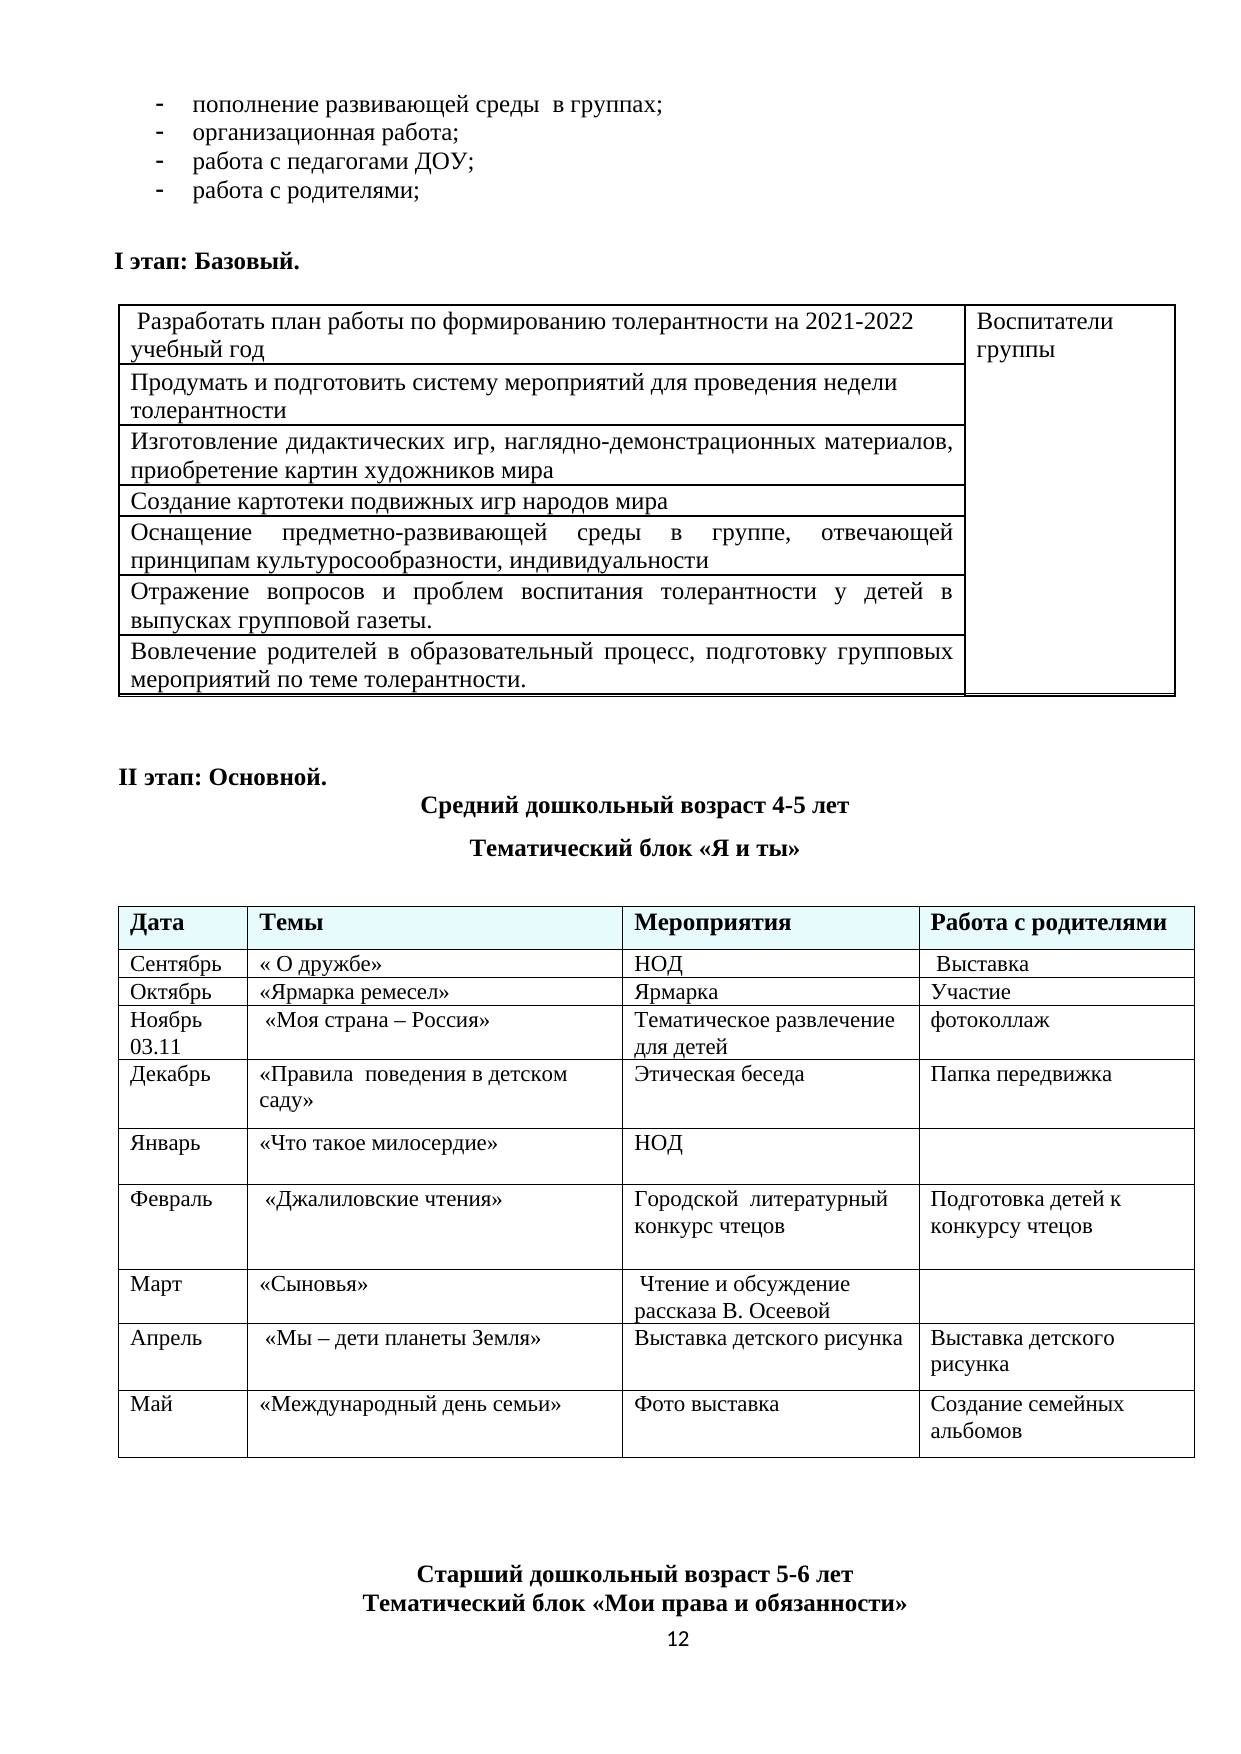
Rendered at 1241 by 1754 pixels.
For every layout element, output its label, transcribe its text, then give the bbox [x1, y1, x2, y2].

table_cell «Международный день семьи» [248, 1391, 622, 1457]
table_cell Май [119, 1391, 247, 1457]
table_cell Участие [920, 978, 1194, 1005]
table_cell Создание картотеки подвижных игр народов мира [120, 486, 964, 514]
table_cell НОД [623, 950, 919, 977]
table_cell Городской литературный конкурс чтецов [623, 1185, 919, 1269]
table_cell «Джалиловские чтения» [248, 1185, 622, 1269]
table_cell Выставка детского рисунка [623, 1324, 919, 1389]
table_cell « О дружбе» [248, 950, 622, 977]
table_cell Продумать и подготовить систему мероприятий для проведения недели толерантности [120, 365, 964, 424]
table_cell Фото выставка [623, 1391, 919, 1457]
table_cell Ноябрь 03.11 [119, 1006, 247, 1059]
table_cell Январь [119, 1129, 247, 1184]
text I этап: Базовый. [114, 246, 1152, 275]
table_cell фотоколлаж [920, 1006, 1194, 1059]
table_header Мероприятия [623, 907, 919, 949]
table_cell [920, 1270, 1194, 1323]
table_cell Подготовка детей к конкурсу чтецов [920, 1185, 1194, 1269]
table_cell Создание семейных альбомов [920, 1391, 1194, 1457]
text Старший дошкольный возраст 5-6 лет [118, 1559, 1152, 1588]
table_cell Февраль [119, 1185, 247, 1269]
list работа с родителями; [155, 175, 1152, 204]
table_cell «Сыновья» [248, 1270, 622, 1323]
table_cell «Правила поведения в детском саду» [248, 1060, 622, 1127]
table_cell Тематическое развлечение для детей [623, 1006, 919, 1059]
table_cell Апрель [119, 1324, 247, 1389]
text Тематический блок «Мои права и обязанности» [118, 1588, 1152, 1616]
table_cell Выставка [920, 950, 1194, 977]
table_header Воспитатели группы [966, 306, 1174, 693]
list организационная работа; [155, 117, 1152, 146]
table_cell Оснащение предметно-развивающей среды в группе, отвечающей принципам культуросообразности, индивидуальности [120, 517, 964, 574]
table_cell [920, 1129, 1194, 1184]
table_cell «Мы – дети планеты Земля» [248, 1324, 622, 1389]
text Тематический блок «Я и ты» [118, 833, 1152, 862]
table_cell Октябрь [119, 978, 247, 1005]
table_cell Сентябрь [119, 950, 247, 977]
table_cell Март [119, 1270, 247, 1323]
table_cell Ярмарка [623, 978, 919, 1005]
text II этап: Основной. [118, 762, 1152, 790]
table_cell Вовлечение родителей в образовательный процесс, подготовку групповых мероприятий по теме толерантности. [120, 636, 964, 693]
table_cell Папка передвижка [920, 1060, 1194, 1127]
table_cell Этическая беседа [623, 1060, 919, 1127]
table_cell Выставка детского рисунка [920, 1324, 1194, 1389]
table_cell Чтение и обсуждение рассказа В. Осеевой [623, 1270, 919, 1323]
table_cell Декабрь [119, 1060, 247, 1127]
table_cell «Ярмарка ремесел» [248, 978, 622, 1005]
table_header Темы [248, 907, 622, 949]
table_header Дата [119, 907, 247, 949]
table_cell Изготовление дидактических игр, наглядно-демонстрационных материалов, приобретение картин художников мира [120, 426, 964, 484]
list пополнение развивающей среды в группах; [155, 89, 1152, 117]
table_cell Отражение вопросов и проблем воспитания толерантности у детей в выпусках групповой газеты. [120, 576, 964, 634]
table_header Разработать план работы по формированию толерантности на 2021-2022 учебный год [120, 306, 964, 363]
table_header Работа с родителями [920, 907, 1194, 949]
text Средний дошкольный возраст 4-5 лет [118, 790, 1152, 819]
list работа с педагогами ДОУ; [155, 146, 1152, 175]
table_cell «Что такое милосердие» [248, 1129, 622, 1184]
table_cell «Моя страна – Россия» [248, 1006, 622, 1059]
table_cell НОД [623, 1129, 919, 1184]
